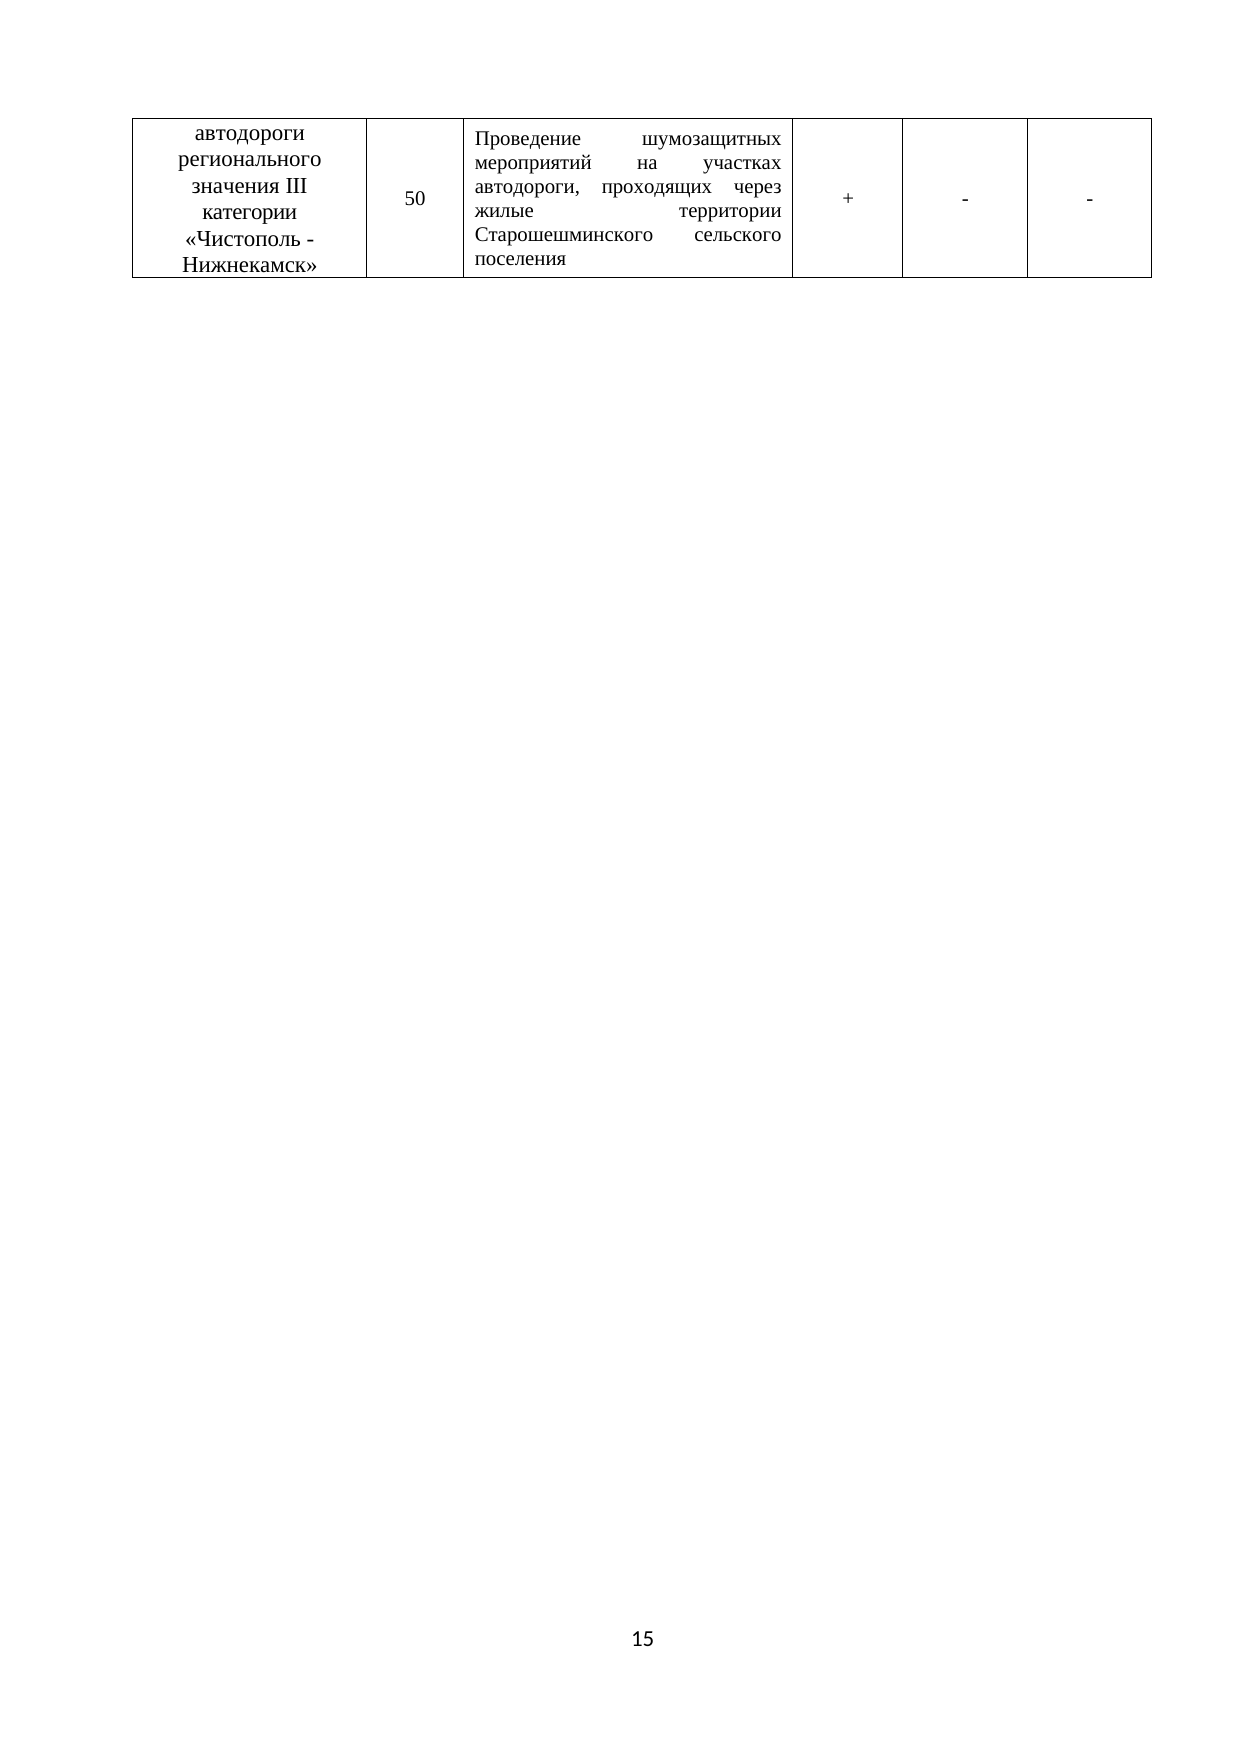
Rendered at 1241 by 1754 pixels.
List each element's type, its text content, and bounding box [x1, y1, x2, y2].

table_cell автодороги регионального значения III категории «Чистополь - Нижнекамск» [133, 119, 366, 277]
table_cell 50 [367, 119, 463, 277]
table_cell - [1028, 119, 1151, 277]
table_cell - [903, 119, 1027, 277]
table_cell Проведение шумозащитных мероприятий на участках автодороги, проходящих через жилые территории Старошешминского сельского поселения [464, 119, 792, 277]
table_cell + [793, 119, 902, 277]
